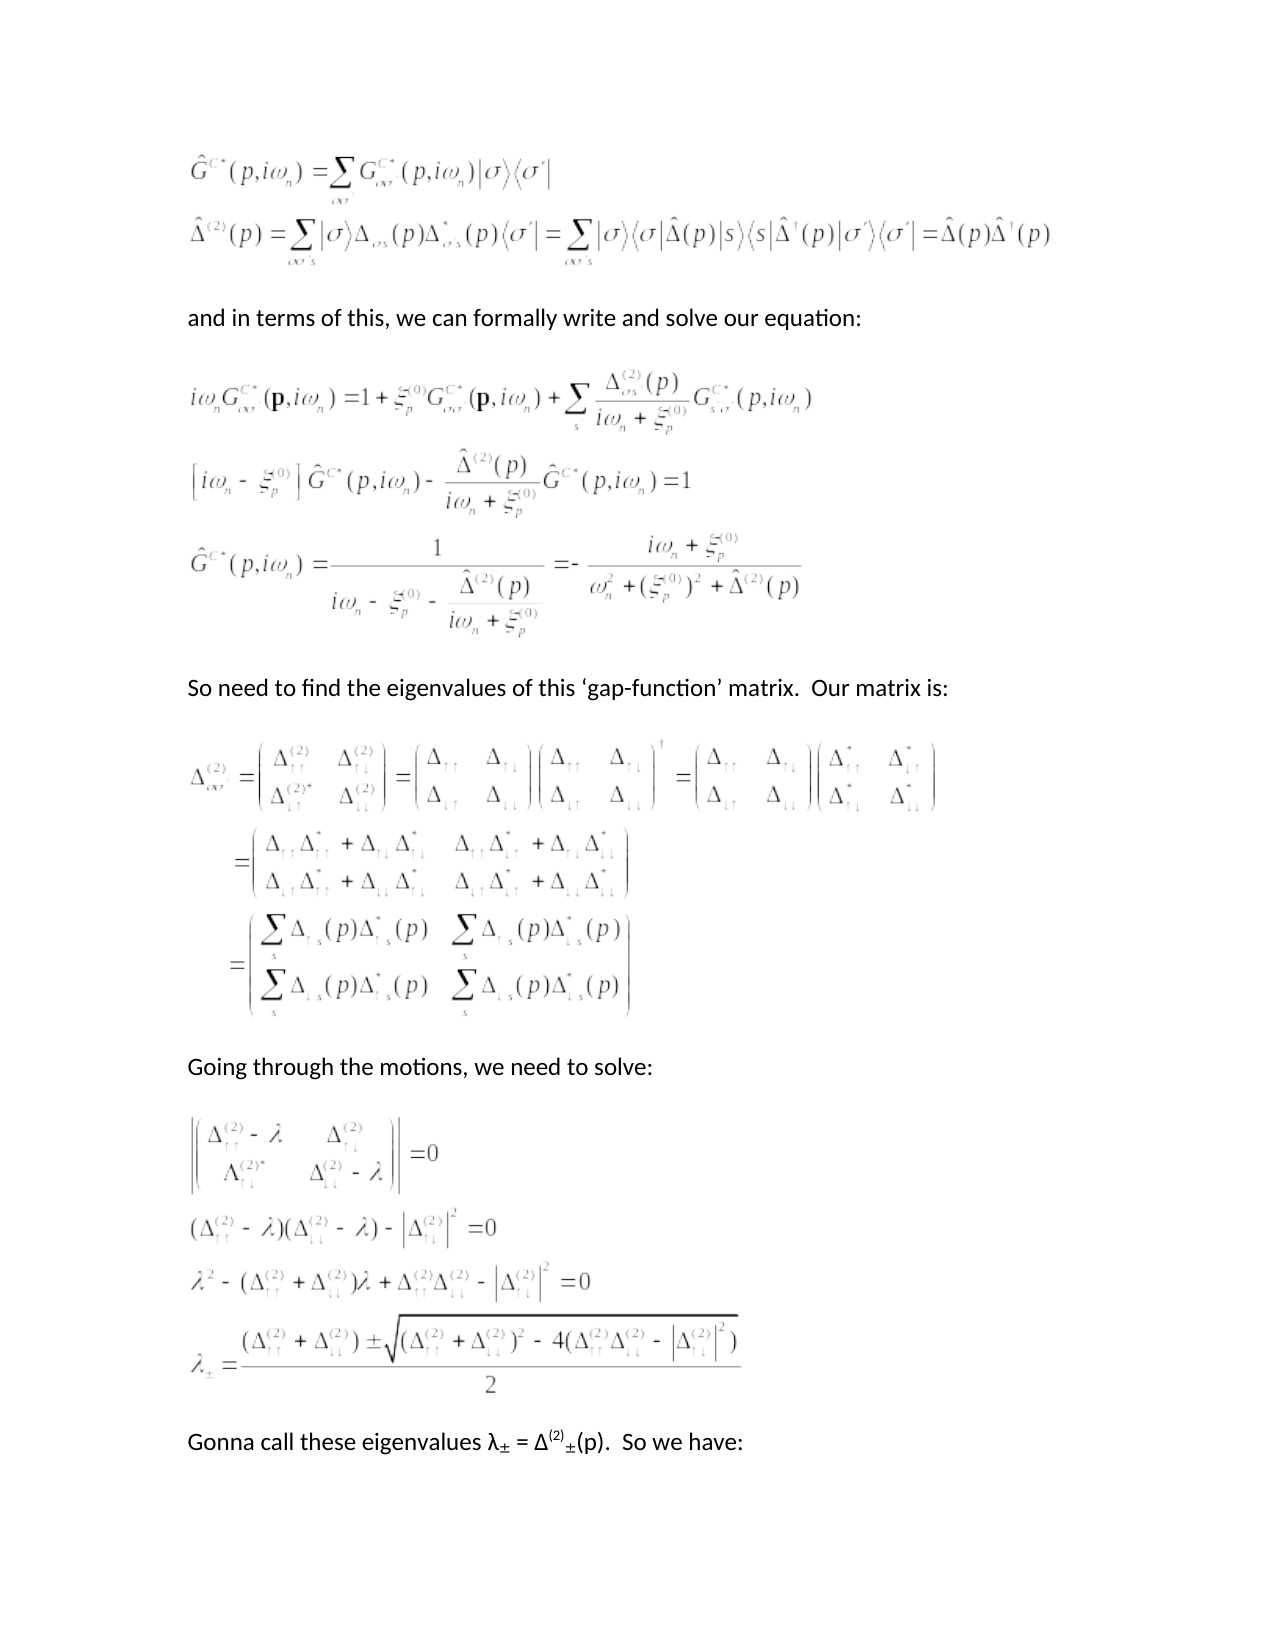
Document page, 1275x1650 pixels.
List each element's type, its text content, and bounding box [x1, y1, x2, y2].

text and in terms of this, we can formally write and solve our equation: [187, 302, 1087, 333]
text So need to find the eigenvalues of this ‘gap-function’ matrix. Our matrix is: [187, 673, 1087, 703]
text Going through the motions, we need to solve: [187, 1051, 1087, 1082]
text Gonna call these eigenvalues λ± = Δ(2)±(p). So we have: [187, 1426, 1087, 1457]
